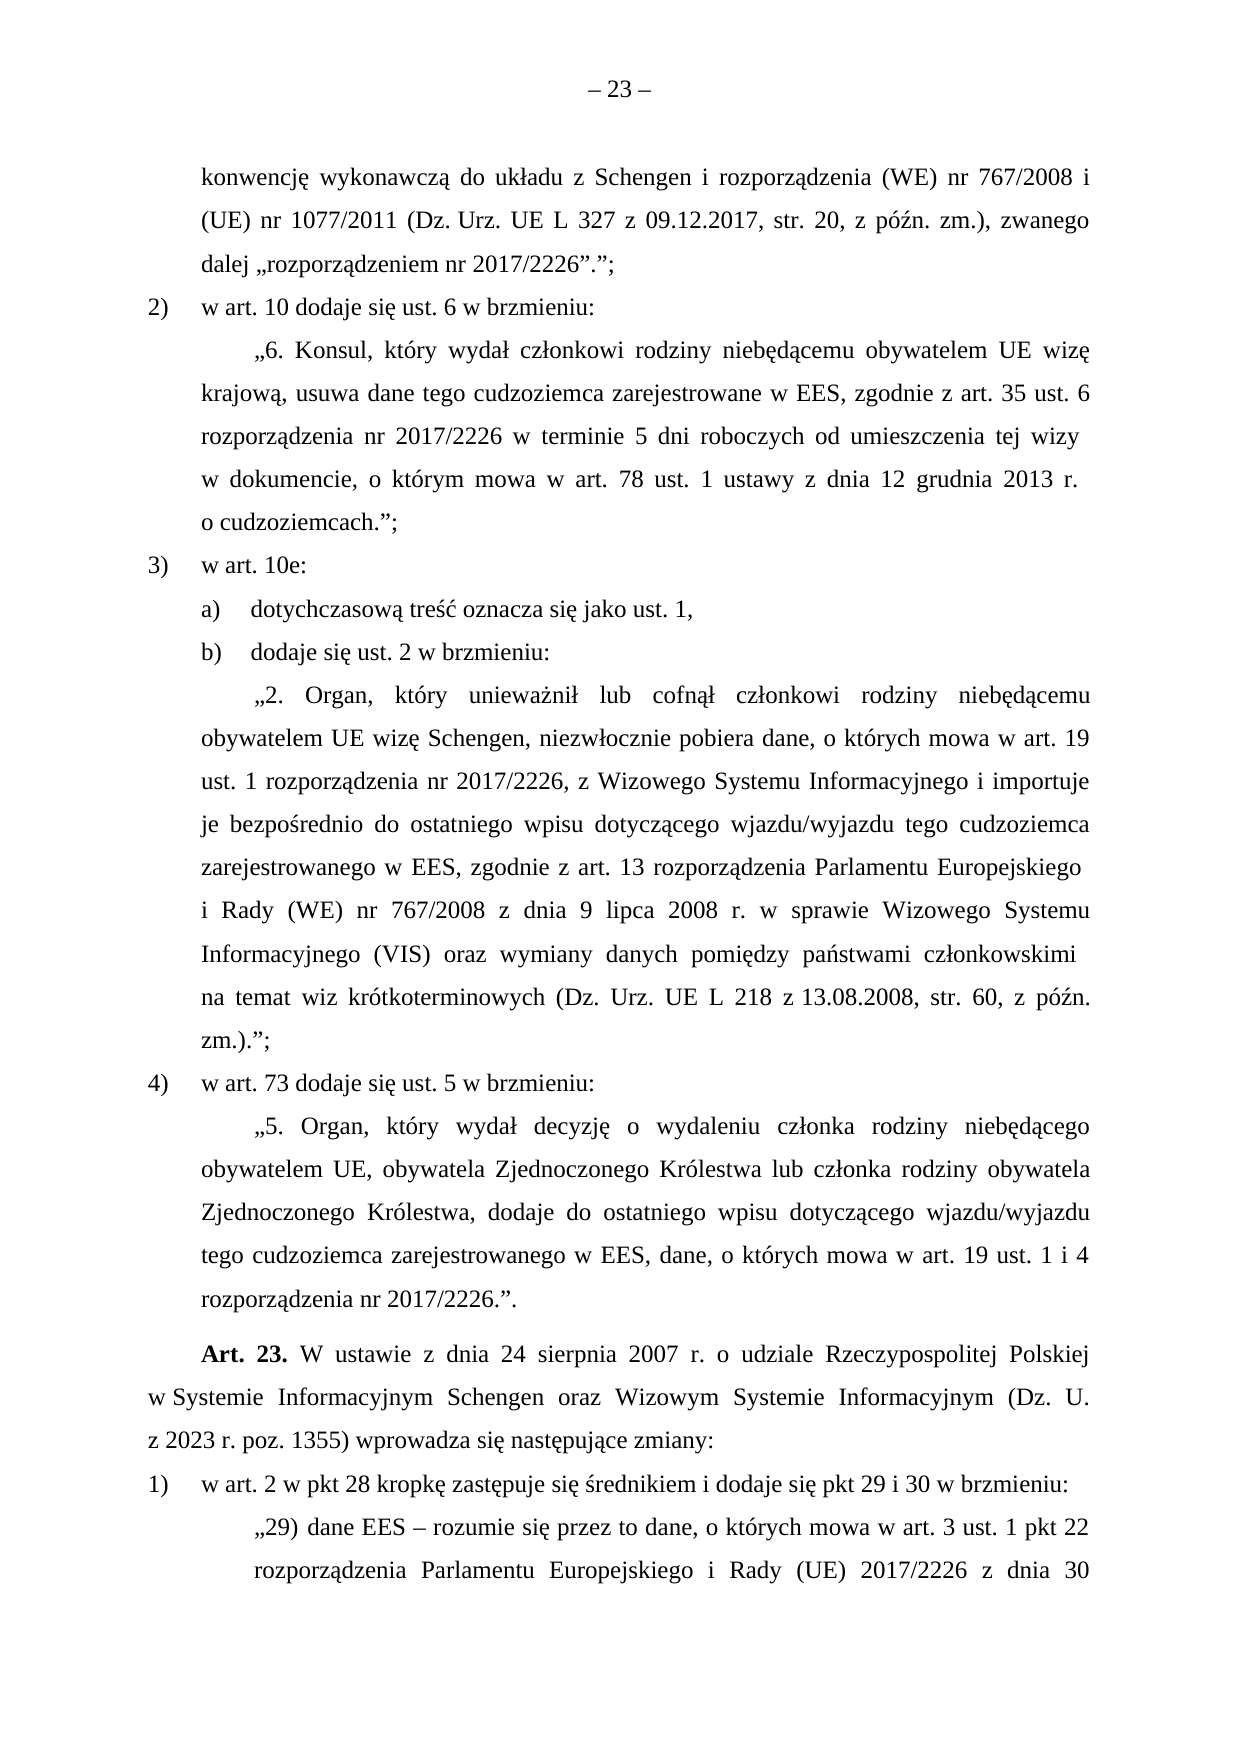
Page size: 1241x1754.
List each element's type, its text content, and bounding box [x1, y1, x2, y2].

text a) dotychczasową treść oznacza się jako ust. 1, [201, 594, 1091, 622]
text Art. 23. W ustawie z dnia 24 sierpnia 2007 r. o udziale Rzeczypospolitej Polskiej w Systemie Informacyjnym Schengen oraz Wizowym Systemie Informacyjnym (Dz. U. z 2023 r. poz. 1355) wprowadza się następujące zmiany: [148, 1339, 1091, 1454]
text 1) w art. 2 w pkt 28 kropkę zastępuje się średnikiem i dodaje się pkt 29 i 30 w brzmieniu: [148, 1469, 1091, 1497]
text 3) w art. 10e: [148, 551, 1091, 579]
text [201, 162, 1091, 277]
text 4) w art. 73 dodaje się ust. 5 w brzmieniu: [148, 1068, 1091, 1097]
text 2) w art. 10 dodaje się ust. 6 w brzmieniu: [148, 292, 1091, 321]
text „2. Organ, który unieważnił lub cofnął członkowi rodziny niebędącemu obywatelem UE wizę Schengen, niezwłocznie pobiera dane, o których mowa w art. 19 ust. 1 rozporządzenia nr 2017/2226, z Wizowego Systemu Informacyjnego i importuje je bezpośrednio do ostatniego wpisu dotyczącego wjazdu/wyjazdu tego cudzoziemca zarejestrowanego w EES, zgodnie z art. 13 rozporządzenia Parlamentu Europejskiego i Rady (WE) nr 767/2008 z dnia 9 lipca 2008 r. w sprawie Wizowego Systemu Informacyjnego (VIS) oraz wymiany danych pomiędzy państwami członkowskimi na temat wiz krótkoterminowych (Dz. Urz. UE L 218 z 13.08.2008, str. 60, z późn. zm.).”; [201, 680, 1091, 1054]
text b) dodaje się ust. 2 w brzmieniu: [201, 637, 1091, 666]
text „5. Organ, który wydał decyzję o wydaleniu członka rodziny niebędącego obywatelem UE, obywatela Zjednoczonego Królestwa lub członka rodziny obywatela Zjednoczonego Królestwa, dodaje do ostatniego wpisu dotyczącego wjazdu/wyjazdu tego cudzoziemca zarejestrowanego w EES, dane, o których mowa w art. 19 ust. 1 i 4 rozporządzenia nr 2017/2226.”. [201, 1111, 1091, 1312]
text „6. Konsul, który wydał członkowi rodziny niebędącemu obywatelem UE wizę krajową, usuwa dane tego cudzoziemca zarejestrowane w EES, zgodnie z art. 35 ust. 6 rozporządzenia nr 2017/2226 w terminie 5 dni roboczych od umieszczenia tej wizy w dokumencie, o którym mowa w art. 78 ust. 1 ustawy z dnia 12 grudnia 2013 r. o cudzoziemcach.”; [201, 335, 1091, 536]
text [254, 1512, 1091, 1584]
